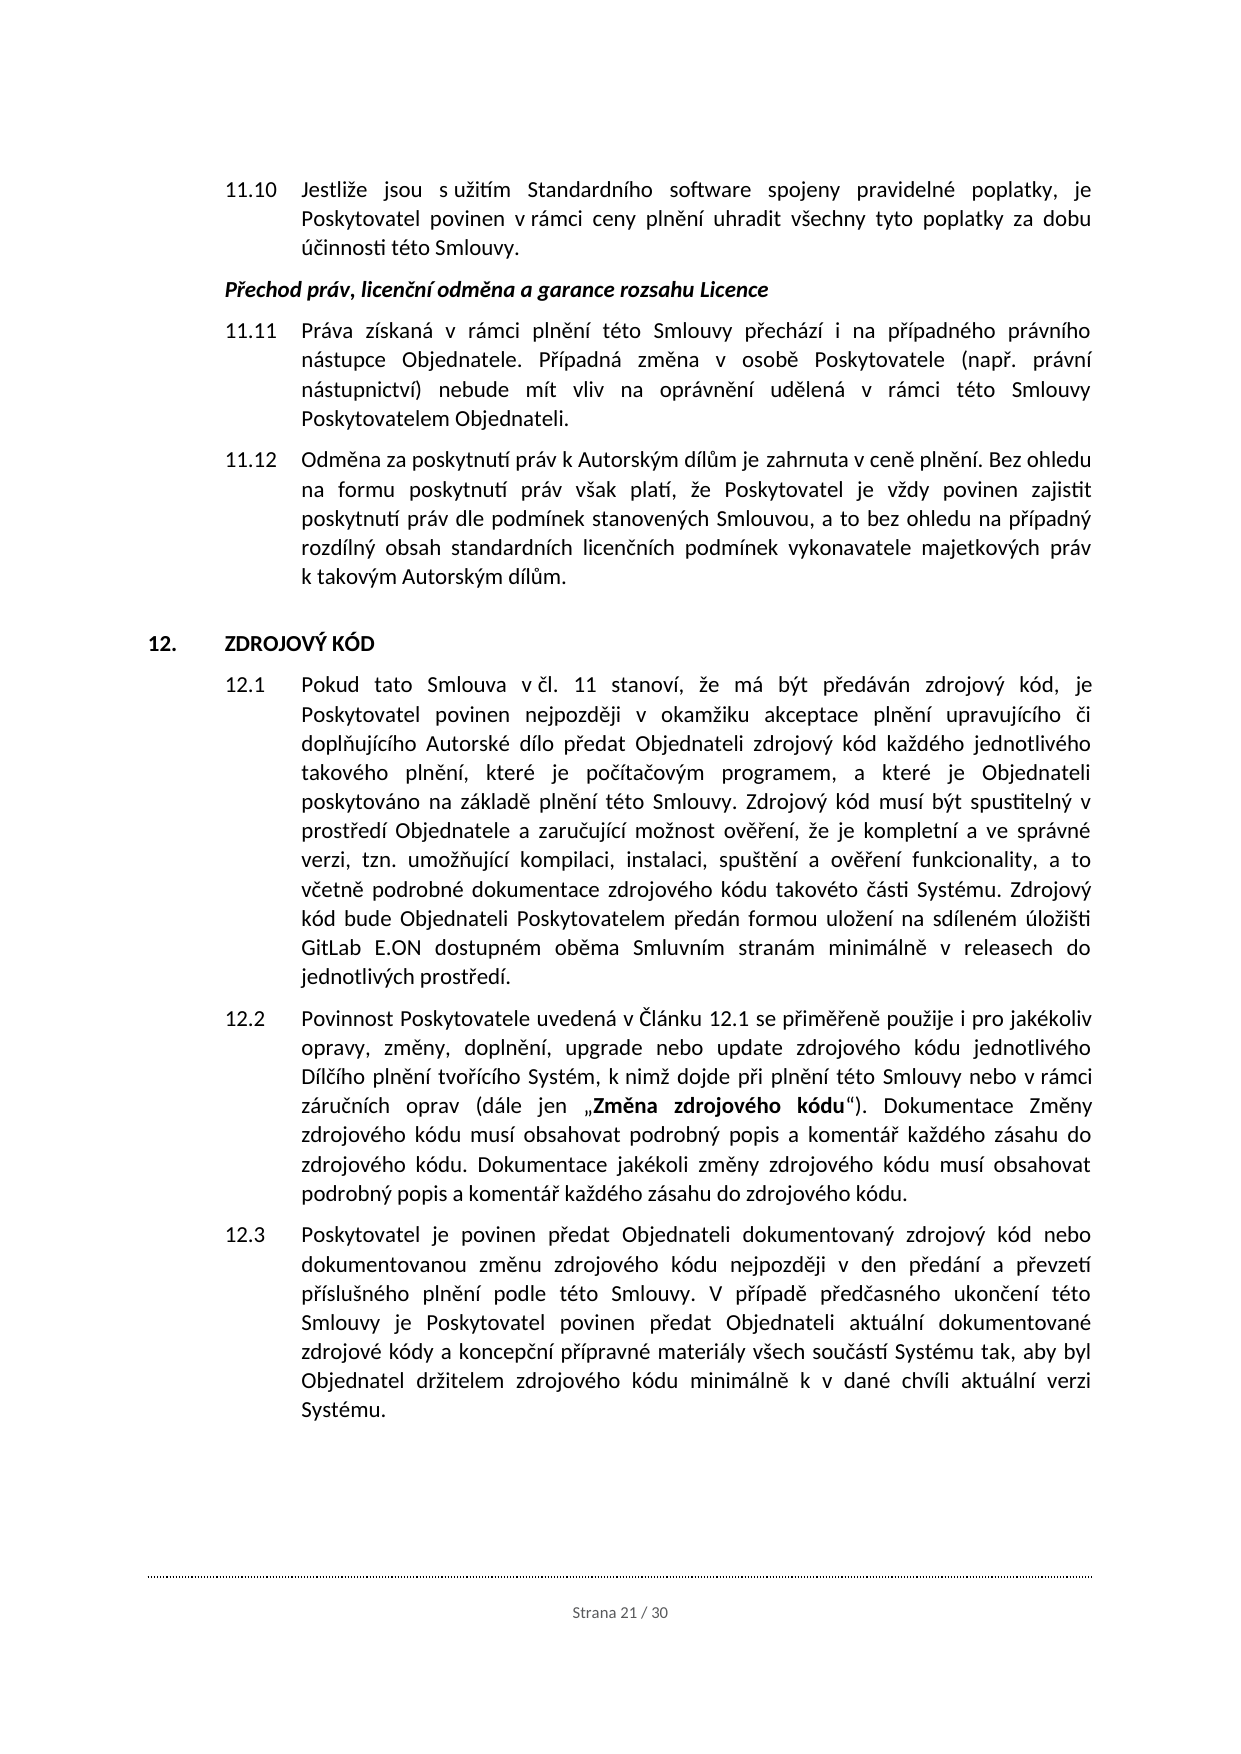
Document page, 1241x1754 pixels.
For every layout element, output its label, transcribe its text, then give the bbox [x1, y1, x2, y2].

text Jestliže jsou s užitím Standardního software spojeny pravidelné poplatky, je Poskytovatel povinen v rámci ceny plnění uhradit všechny tyto poplatky za dobu účinnosti této Smlouvy. [224, 174, 1092, 261]
text Práva získaná v rámci plnění této Smlouvy přechází i na případného právního nástupce Objednatele. Případná změna v osobě Poskytovatele (např. právní nástupnictví) nebude mít vliv na oprávnění udělená v rámci této Smlouvy Poskytovatelem Objednateli. [224, 315, 1092, 432]
text Poskytovatel je povinen předat Objednateli dokumentovaný zdrojový kód nebo dokumentovanou změnu zdrojového kódu nejpozději v den předání a převzetí příslušného plnění podle této Smlouvy. V případě předčasného ukončení této Smlouvy je Poskytovatel povinen předat Objednateli aktuální dokumentované zdrojové kódy a koncepční přípravné materiály všech součástí Systému tak, aby byl Objednatel držitelem zdrojového kódu minimálně k v dané chvíli aktuální verzi Systému. [224, 1219, 1092, 1424]
list Přechod práv, licenční odměna a garance rozsahu Licence [224, 274, 1092, 303]
text Odměna za poskytnutí práv k Autorským dílům je zahrnuta v ceně plnění. Bez ohledu na formu poskytnutí práv však platí, že Poskytovatel je vždy povinen zajistit poskytnutí práv dle podmínek stanovených Smlouvou, a to bez ohledu na případný rozdílný obsah standardních licenčních podmínek vykonavatele majetkových práv k takovým Autorským dílům. [224, 444, 1092, 590]
text ZDROJOVÝ KÓD [148, 628, 1092, 657]
text Pokud tato Smlouva v čl. 11 stanoví, že má být předáván zdrojový kód, je Poskytovatel povinen nejpozději v okamžiku akceptace plnění upravujícího či doplňujícího Autorské dílo předat Objednateli zdrojový kód každého jednotlivého takového plnění, které je počítačovým programem, a které je Objednateli poskytováno na základě plnění této Smlouvy. Zdrojový kód musí být spustitelný v prostředí Objednatele a zaručující možnost ověření, že je kompletní a ve správné verzi, tzn. umožňující kompilaci, instalaci, spuštění a ověření funkcionality, a to včetně podrobné dokumentace zdrojového kódu takovéto části Systému. Zdrojový kód bude Objednateli Poskytovatelem předán formou uložení na sdíleném úložišti GitLab E.ON dostupném oběma Smluvním stranám minimálně v releasech do jednotlivých prostředí. [224, 669, 1092, 990]
text Povinnost Poskytovatele uvedená v Článku 12.1 se přiměřeně použije i pro jakékoliv opravy, změny, doplnění, upgrade nebo update zdrojového kódu jednotlivého Dílčího plnění tvořícího Systém, k nimž dojde při plnění této Smlouvy nebo v rámci záručních oprav (dále jen „Změna zdrojového kódu“). Dokumentace Změny zdrojového kódu musí obsahovat podrobný popis a komentář každého zásahu do zdrojového kódu. Dokumentace jakékoli změny zdrojového kódu musí obsahovat podrobný popis a komentář každého zásahu do zdrojového kódu. [224, 1003, 1092, 1207]
